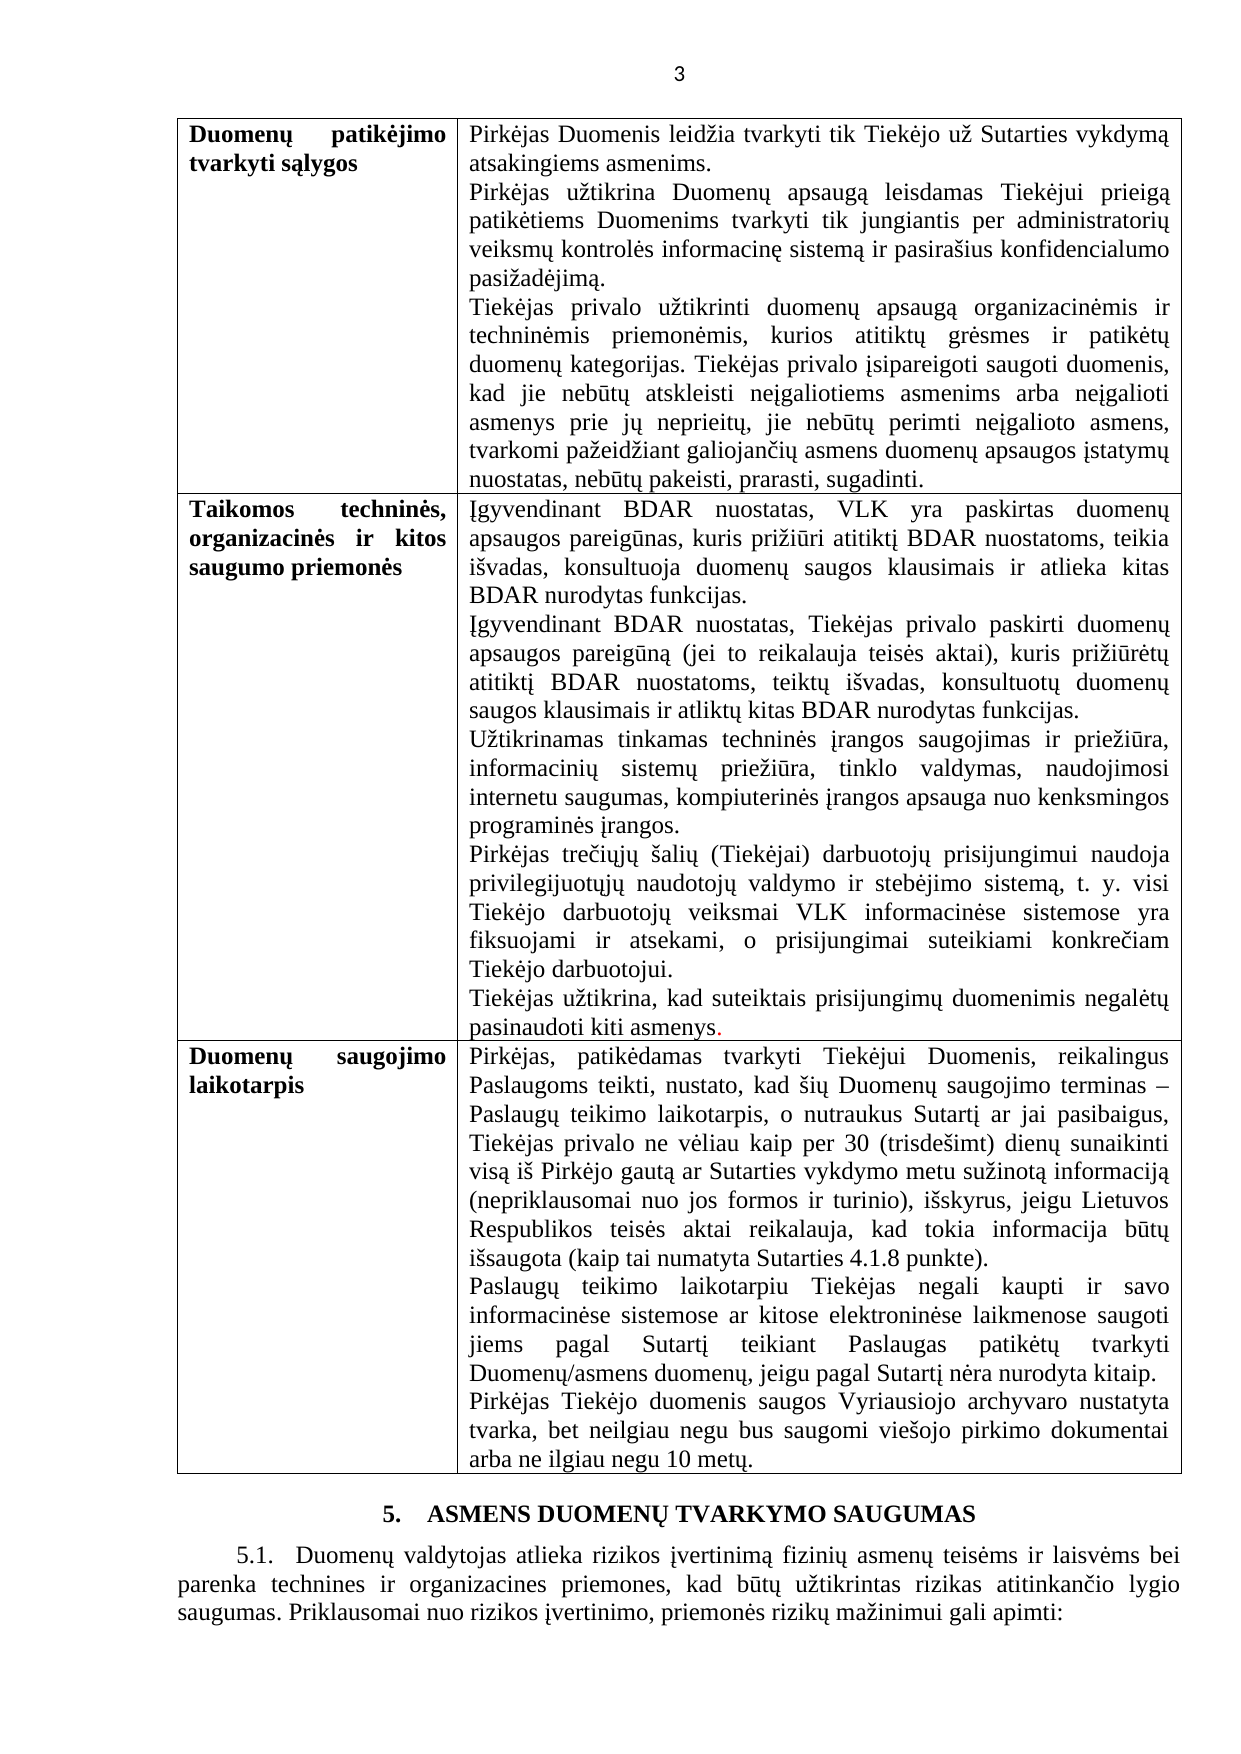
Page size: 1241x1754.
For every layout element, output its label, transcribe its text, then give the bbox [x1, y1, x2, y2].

table_cell Pirkėjas Duomenis leidžia tvarkyti tik Tiekėjo už Sutarties vykdymą atsakingiems asmenims. Pirkėjas užtikrina Duomenų apsaugą leisdamas Tiekėjui prieigą patikėtiems Duomenims tvarkyti tik jungiantis per administratorių veiksmų kontrolės informacinę sistemą ir pasirašius konfidencialumo pasižadėjimą. Tiekėjas privalo užtikrinti duomenų apsaugą organizacinėmis ir techninėmis priemonėmis, kurios atitiktų grėsmes ir patikėtų duomenų kategorijas. Tiekėjas privalo įsipareigoti saugoti duomenis, kad jie nebūtų atskleisti neįgaliotiems asmenims arba neįgalioti asmenys prie jų neprieitų, jie nebūtų perimti neįgalioto asmens, tvarkomi pažeidžiant galiojančių asmens duomenų apsaugos įstatymų nuostatas, nebūtų pakeisti, prarasti, sugadinti. [458, 119, 1181, 493]
table_cell Duomenų patikėjimo tvarkyti sąlygos [178, 119, 457, 493]
list Duomenų valdytojas atlieka rizikos įvertinimą fizinių asmenų teisėms ir laisvėms bei parenka technines ir organizacines priemones, kad būtų užtikrintas rizikas atitinkančio lygio saugumas. Priklausomai nuo rizikos įvertinimo, priemonės rizikų mažinimui gali apimti: [177, 1540, 1181, 1626]
table_cell Duomenų saugojimo laikotarpis [178, 1041, 457, 1473]
table_cell Įgyvendinant BDAR nuostatas, VLK yra paskirtas duomenų apsaugos pareigūnas, kuris prižiūri atitiktį BDAR nuostatoms, teikia išvadas, konsultuoja duomenų saugos klausimais ir atlieka kitas BDAR nurodytas funkcijas. Įgyvendinant BDAR nuostatas, Tiekėjas privalo paskirti duomenų apsaugos pareigūną (jei to reikalauja teisės aktai), kuris prižiūrėtų atitiktį BDAR nuostatoms, teiktų išvadas, konsultuotų duomenų saugos klausimais ir atliktų kitas BDAR nurodytas funkcijas. Užtikrinamas tinkamas techninės įrangos saugojimas ir priežiūra, informacinių sistemų priežiūra, tinklo valdymas, naudojimosi internetu saugumas, kompiuterinės įrangos apsauga nuo kenksmingos programinės įrangos. Pirkėjas trečiųjų šalių (Tiekėjai) darbuotojų prisijungimui naudoja privilegijuotųjų naudotojų valdymo ir stebėjimo sistemą, t. y. visi Tiekėjo darbuotojų veiksmai VLK informacinėse sistemose yra fiksuojami ir atsekami, o prisijungimai suteikiami konkrečiam Tiekėjo darbuotojui. Tiekėjas užtikrina, kad suteiktais prisijungimų duomenimis negalėtų pasinaudoti kiti asmenys. [458, 494, 1181, 1040]
list ASMENS DUOMENŲ TVARKYMO SAUGUMAS [177, 1499, 1181, 1527]
table_cell Taikomos techninės, organizacinės ir kitos saugumo priemonės [178, 494, 457, 1040]
table_cell Pirkėjas, patikėdamas tvarkyti Tiekėjui Duomenis, reikalingus Paslaugoms teikti, nustato, kad šių Duomenų saugojimo terminas – Paslaugų teikimo laikotarpis, o nutraukus Sutartį ar jai pasibaigus, Tiekėjas privalo ne vėliau kaip per 30 (trisdešimt) dienų sunaikinti visą iš Pirkėjo gautą ar Sutarties vykdymo metu sužinotą informaciją (nepriklausomai nuo jos formos ir turinio), išskyrus, jeigu Lietuvos Respublikos teisės aktai reikalauja, kad tokia informacija būtų išsaugota (kaip tai numatyta Sutarties 4.1.8 punkte). Paslaugų teikimo laikotarpiu Tiekėjas negali kaupti ir savo informacinėse sistemose ar kitose elektroninėse laikmenose saugoti jiems pagal Sutartį teikiant Paslaugas patikėtų tvarkyti Duomenų/asmens duomenų, jeigu pagal Sutartį nėra nurodyta kitaip. Pirkėjas Tiekėjo duomenis saugos Vyriausiojo archyvaro nustatyta tvarka, bet neilgiau negu bus saugomi viešojo pirkimo dokumentai arba ne ilgiau negu 10 metų. [458, 1041, 1181, 1473]
